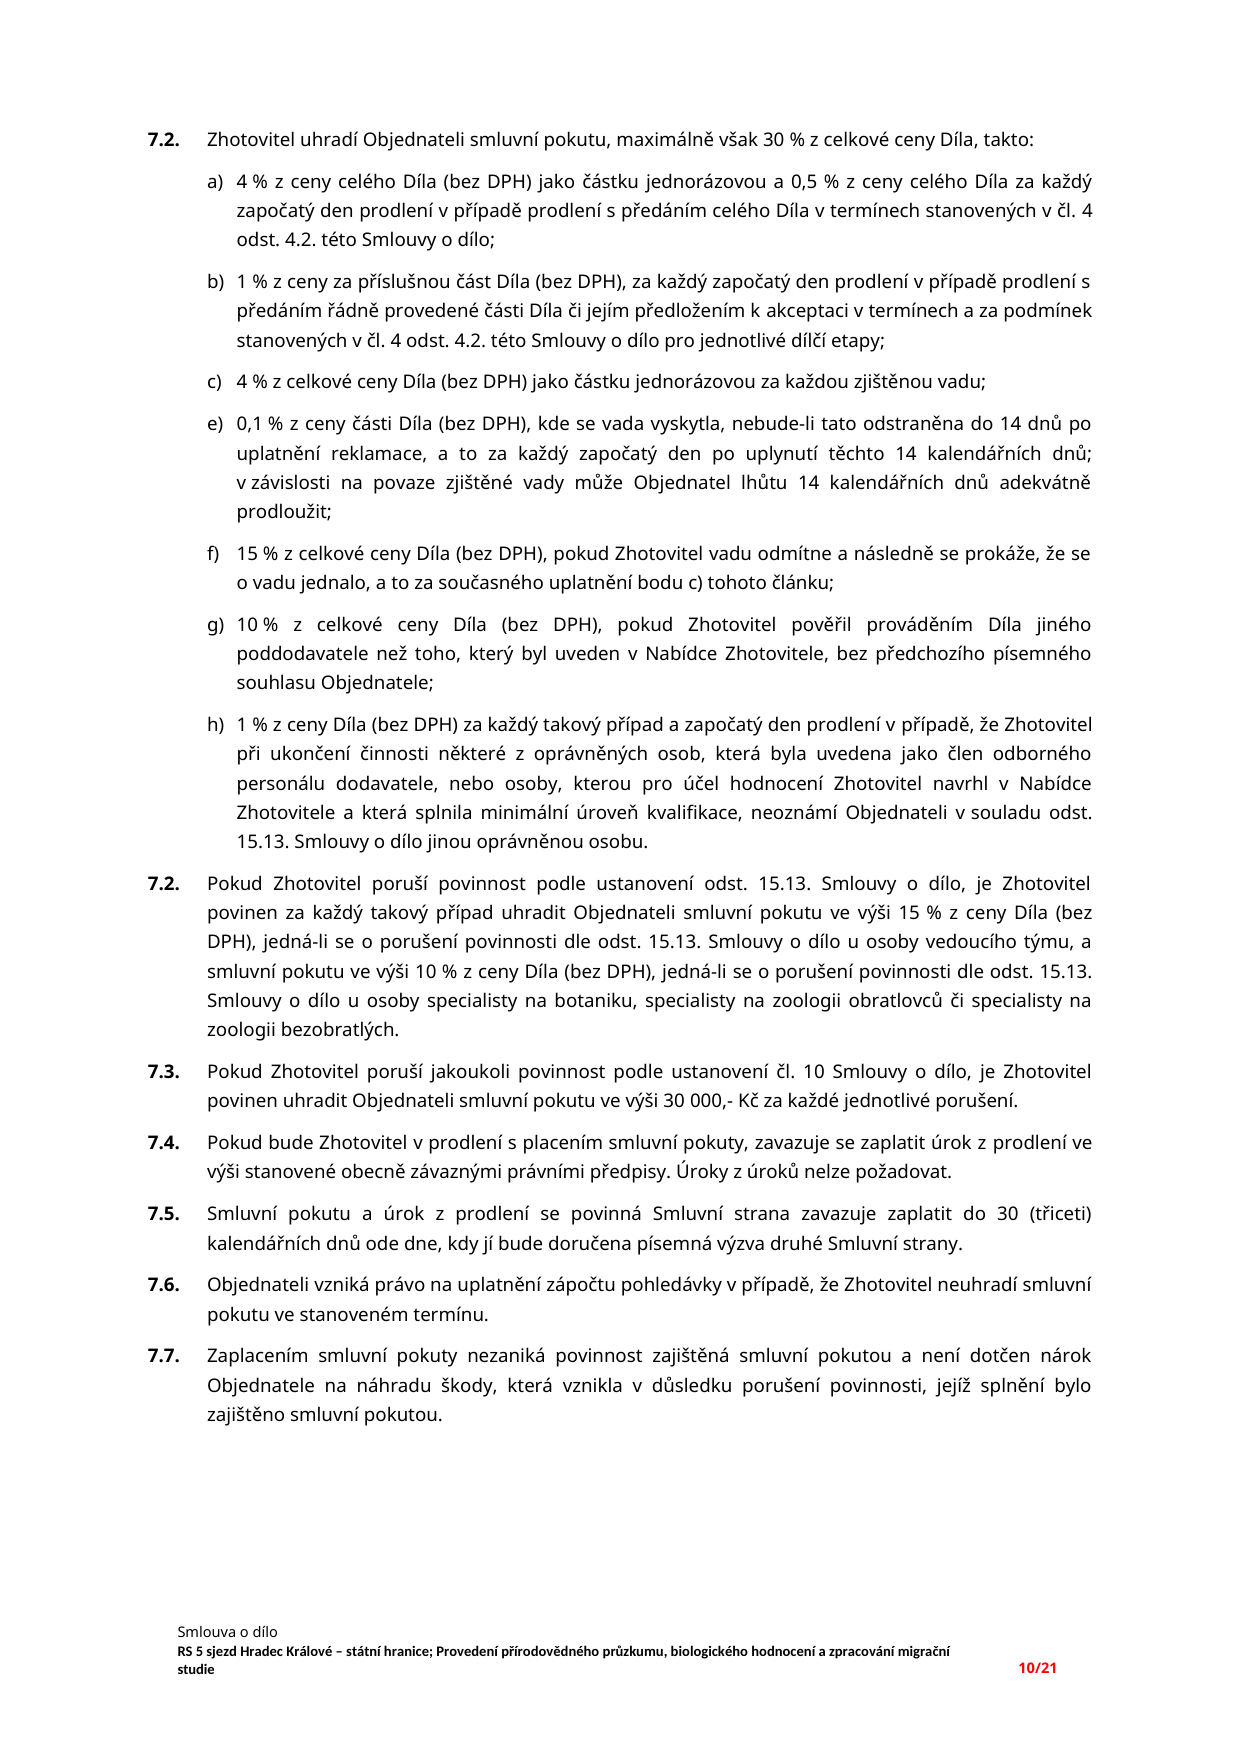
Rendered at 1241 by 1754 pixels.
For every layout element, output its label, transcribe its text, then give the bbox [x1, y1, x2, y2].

text a) 4 % z ceny celého Díla (bez DPH) jako částku jednorázovou a 0,5 % z ceny celého Díla za každý započatý den prodlení v případě prodlení s předáním celého Díla v termínech stanovených v čl. 4 odst. 4.2. této Smlouvy o dílo; [207, 168, 1092, 252]
text f) 15 % z celkové ceny Díla (bez DPH), pokud Zhotovitel vadu odmítne a následně se prokáže, že se o vadu jednalo, a to za současného uplatnění bodu c) tohoto článku; [207, 540, 1092, 595]
text 7.6. Objednateli vzniká právo na uplatnění zápočtu pohledávky v případě, že Zhotovitel neuhradí smluvní pokutu ve stanoveném termínu. [148, 1272, 1092, 1326]
text 7.3. Pokud Zhotovitel poruší jakoukoli povinnost podle ustanovení čl. 10 Smlouvy o dílo, je Zhotovitel povinen uhradit Objednateli smluvní pokutu ve výši 30 000,- Kč za každé jednotlivé porušení. [148, 1058, 1092, 1113]
text 7.7. Zaplacením smluvní pokuty nezaniká povinnost zajištěná smluvní pokutou a není dotčen nárok Objednatele na náhradu škody, která vznikla v důsledku porušení povinnosti, jejíž splnění bylo zajištěno smluvní pokutou. [148, 1343, 1092, 1427]
subtitle 7.2. Zhotovitel uhradí Objednateli smluvní pokutu, maximálně však 30 % z celkové ceny Díla, takto: [148, 126, 1092, 152]
text 7.5. Smluvní pokutu a úrok z prodlení se povinná Smluvní strana zavazuje zaplatit do 30 (třiceti) kalendářních dnů ode dne, kdy jí bude doručena písemná výzva druhé Smluvní strany. [148, 1201, 1092, 1255]
text b) 1 % z ceny za příslušnou část Díla (bez DPH), za každý započatý den prodlení v případě prodlení s předáním řádně provedené části Díla či jejím předložením k akceptaci v termínech a za podmínek stanovených v čl. 4 odst. 4.2. této Smlouvy o dílo pro jednotlivé dílčí etapy; [207, 268, 1092, 352]
text 7.4. Pokud bude Zhotovitel v prodlení s placením smluvní pokuty, zavazuje se zaplatit úrok z prodlení ve výši stanovené obecně závaznými právními předpisy. Úroky z úroků nelze požadovat. [148, 1129, 1092, 1184]
text h) 1 % z ceny Díla (bez DPH) za každý takový případ a započatý den prodlení v případě, že Zhotovitel při ukončení činnosti některé z oprávněných osob, která byla uvedena jako člen odborného personálu dodavatele, nebo osoby, kterou pro účel hodnocení Zhotovitel navrhl v Nabídce Zhotovitele a která splnila minimální úroveň kvalifikace, neoznámí Objednateli v souladu odst. 15.13. Smlouvy o dílo jinou oprávněnou osobu. [207, 711, 1092, 854]
text e) 0,1 % z ceny části Díla (bez DPH), kde se vada vyskytla, nebude-li tato odstraněna do 14 dnů po uplatnění reklamace, a to za každý započatý den po uplynutí těchto 14 kalendářních dnů; v závislosti na povaze zjištěné vady může Objednatel lhůtu 14 kalendářních dnů adekvátně prodloužit; [207, 411, 1092, 524]
text g) 10 % z celkové ceny Díla (bez DPH), pokud Zhotovitel pověřil prováděním Díla jiného poddodavatele než toho, který byl uveden v Nabídce Zhotovitele, bez předchozího písemného souhlasu Objednatele; [207, 611, 1092, 695]
text 7.2. Pokud Zhotovitel poruší povinnost podle ustanovení odst. 15.13. Smlouvy o dílo, je Zhotovitel povinen za každý takový případ uhradit Objednateli smluvní pokutu ve výši 15 % z ceny Díla (bez DPH), jedná-li se o porušení povinnosti dle odst. 15.13. Smlouvy o dílo u osoby vedoucího týmu, a smluvní pokutu ve výši 10 % z ceny Díla (bez DPH), jedná-li se o porušení povinnosti dle odst. 15.13. Smlouvy o dílo u osoby specialisty na botaniku, specialisty na zoologii obratlovců či specialisty na zoologii bezobratlých. [148, 870, 1092, 1042]
text c) 4 % z celkové ceny Díla (bez DPH) jako částku jednorázovou za každou zjištěnou vadu; [207, 369, 1092, 394]
